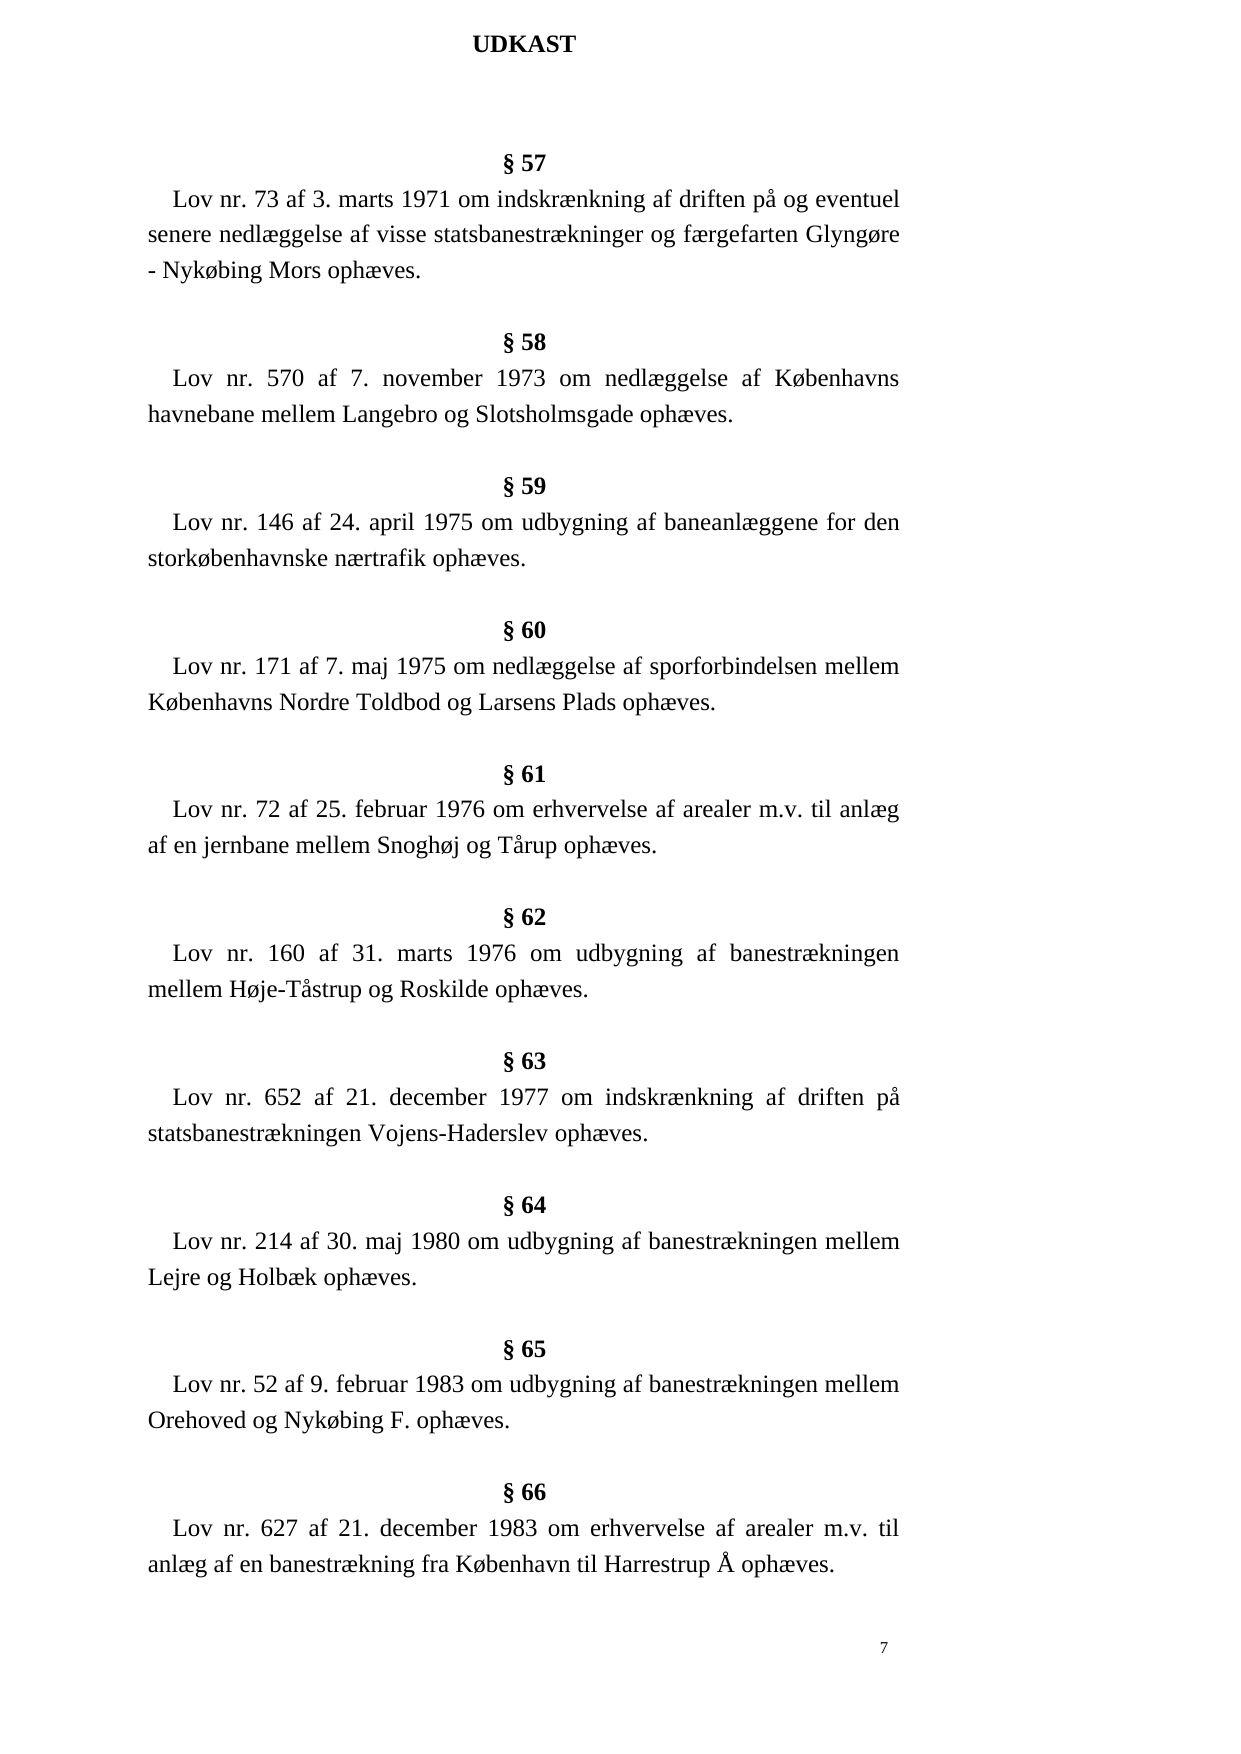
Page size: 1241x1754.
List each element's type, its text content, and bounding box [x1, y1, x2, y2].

text Lov nr. 160 af 31. marts 1976 om udbygning af banestrækningen mellem Høje-Tåstrup og Roskilde ophæves. [148, 938, 901, 1003]
text Lov nr. 652 af 21. december 1977 om indskrænkning af driften på statsbanestrækningen Vojens-Haderslev ophæves. [148, 1082, 901, 1147]
text § 61 [148, 759, 901, 787]
text § 66 [148, 1477, 901, 1506]
text Lov nr. 146 af 24. april 1975 om udbygning af baneanlæggene for den storkøbenhavnske nærtrafik ophæves. [148, 507, 901, 572]
text Lov nr. 627 af 21. december 1983 om erhvervelse af arealer m.v. til anlæg af en banestrækning fra København til Harrestrup Å ophæves. [148, 1513, 901, 1578]
text § 62 [148, 902, 901, 931]
text § 57 [148, 148, 901, 176]
text Lov nr. 214 af 30. maj 1980 om udbygning af banestrækningen mellem Lejre og Holbæk ophæves. [148, 1226, 901, 1291]
text Lov nr. 171 af 7. maj 1975 om nedlæggelse af sporforbindelsen mellem Københavns Nordre Toldbod og Larsens Plads ophæves. [148, 651, 901, 716]
text § 63 [148, 1046, 901, 1075]
text Lov nr. 570 af 7. november 1973 om nedlæggelse af Københavns havnebane mellem Langebro og Slotsholmsgade ophæves. [148, 363, 901, 428]
text § 59 [148, 471, 901, 500]
text § 58 [148, 327, 901, 356]
text § 60 [148, 615, 901, 644]
text § 65 [148, 1334, 901, 1362]
text § 64 [148, 1190, 901, 1219]
text Lov nr. 72 af 25. februar 1976 om erhvervelse af arealer m.v. til anlæg af en jernbane mellem Snoghøj og Tårup ophæves. [148, 794, 901, 859]
text Lov nr. 52 af 9. februar 1983 om udbygning af banestrækningen mellem Orehoved og Nykøbing F. ophæves. [148, 1369, 901, 1434]
text Lov nr. 73 af 3. marts 1971 om indskrænkning af driften på og eventuel senere nedlæggelse af visse statsbanestrækninger og færgefarten Glyngøre - Nykøbing Mors ophæves. [148, 184, 901, 284]
